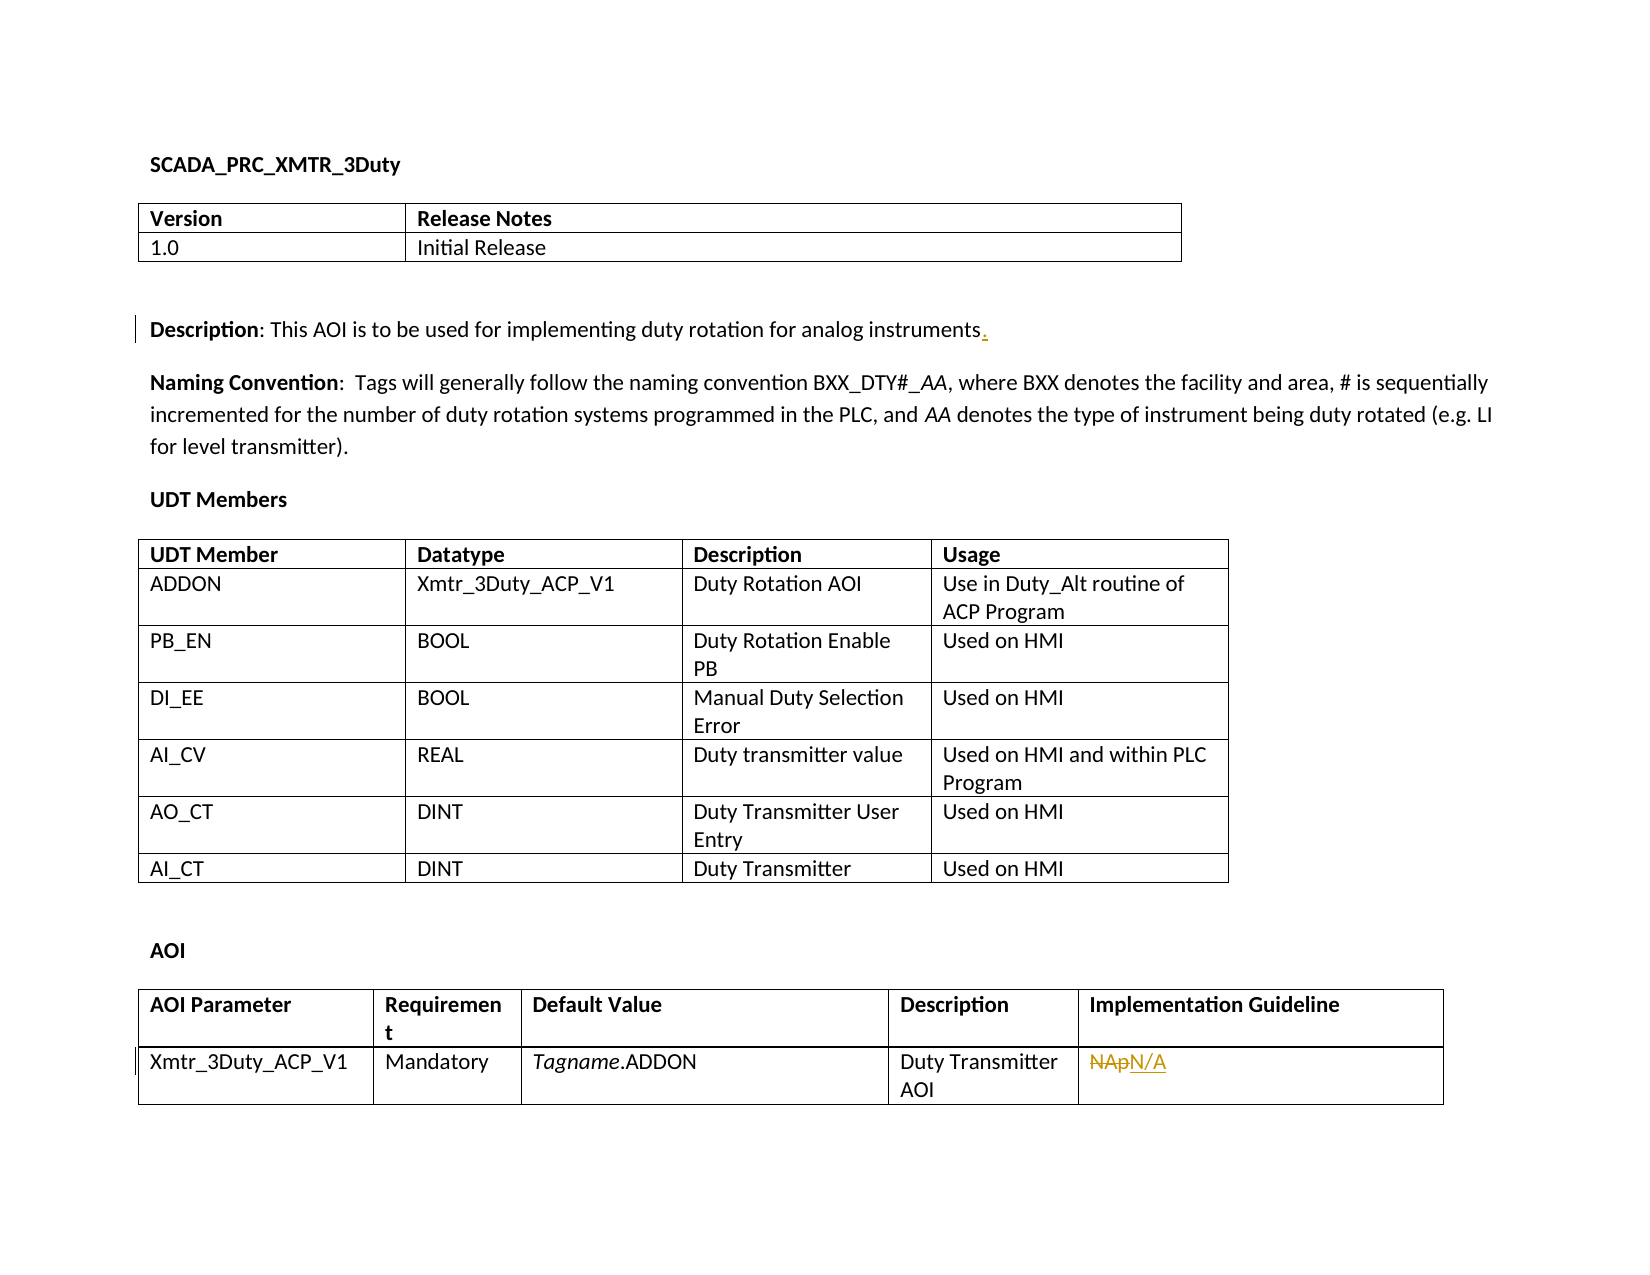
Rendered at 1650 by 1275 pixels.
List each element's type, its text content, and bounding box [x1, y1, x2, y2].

table_header Description [889, 990, 1078, 1046]
table_cell 1.0 [139, 233, 405, 261]
table_cell AI_CV [139, 740, 405, 796]
table_cell Manual Duty Selection Error [683, 683, 931, 739]
table_header Requirement [374, 990, 521, 1046]
table_cell [1079, 1048, 1443, 1103]
table_cell Mandatory [374, 1048, 521, 1103]
table_header Description [683, 540, 931, 568]
table_cell Used on HMI [932, 683, 1228, 739]
table_cell DINT [406, 797, 682, 853]
text Naming Convention: Tags will generally follow the naming convention BXX_DTY#_AA, where BXX denotes the facility and area, # is sequentially incremented for the number of duty rotation systems programmed in the PLC, and AA denotes the type of instrument being duty rotated (e.g. LI for level transmitter). [150, 368, 1500, 461]
table_cell Used on HMI [932, 854, 1228, 882]
table_cell Duty Transmitter AOI [889, 1048, 1078, 1103]
text AOI [150, 936, 1500, 964]
table_cell DINT [406, 854, 682, 882]
table_header Version [139, 204, 405, 232]
table_cell Initial Release [406, 233, 1181, 261]
table_cell PB_EN [139, 626, 405, 682]
table_cell REAL [406, 740, 682, 796]
table_cell Xmtr_3Duty_ACP_V1 [406, 569, 682, 625]
table_cell DI_EE [139, 683, 405, 739]
table_cell Used on HMI and within PLC Program [932, 740, 1228, 796]
table_cell Duty Rotation AOI [683, 569, 931, 625]
table_cell AO_CT [139, 797, 405, 853]
table_cell Used on HMI [932, 797, 1228, 853]
table_cell AI_CT [139, 854, 405, 882]
table_cell Duty transmitter value [683, 740, 931, 796]
table_cell BOOL [406, 683, 682, 739]
table_cell ADDON [139, 569, 405, 625]
table_header Default Value [522, 990, 888, 1046]
table_cell Used on HMI [932, 626, 1228, 682]
table_header Release Notes [406, 204, 1181, 232]
table_cell Duty Transmitter [683, 854, 931, 882]
text SCADA_PRC_XMTR_3Duty [150, 150, 1500, 178]
table_cell Duty Rotation Enable PB [683, 626, 931, 682]
table_cell Xmtr_3Duty_ACP_V1 [139, 1048, 373, 1103]
table_cell Tagname.ADDON [522, 1048, 888, 1103]
table_header AOI Parameter [139, 990, 373, 1046]
table_cell Use in Duty_Alt routine of ACP Program [932, 569, 1228, 625]
table_header UDT Member [139, 540, 405, 568]
table_cell Duty Transmitter User Entry [683, 797, 931, 853]
table_header Datatype [406, 540, 682, 568]
table_cell BOOL [406, 626, 682, 682]
table_header Usage [932, 540, 1228, 568]
text UDT Members [150, 486, 1500, 514]
text Description: This AOI is to be used for implementing duty rotation for analog instruments [150, 315, 1500, 343]
table_header Implementation Guideline [1079, 990, 1443, 1046]
